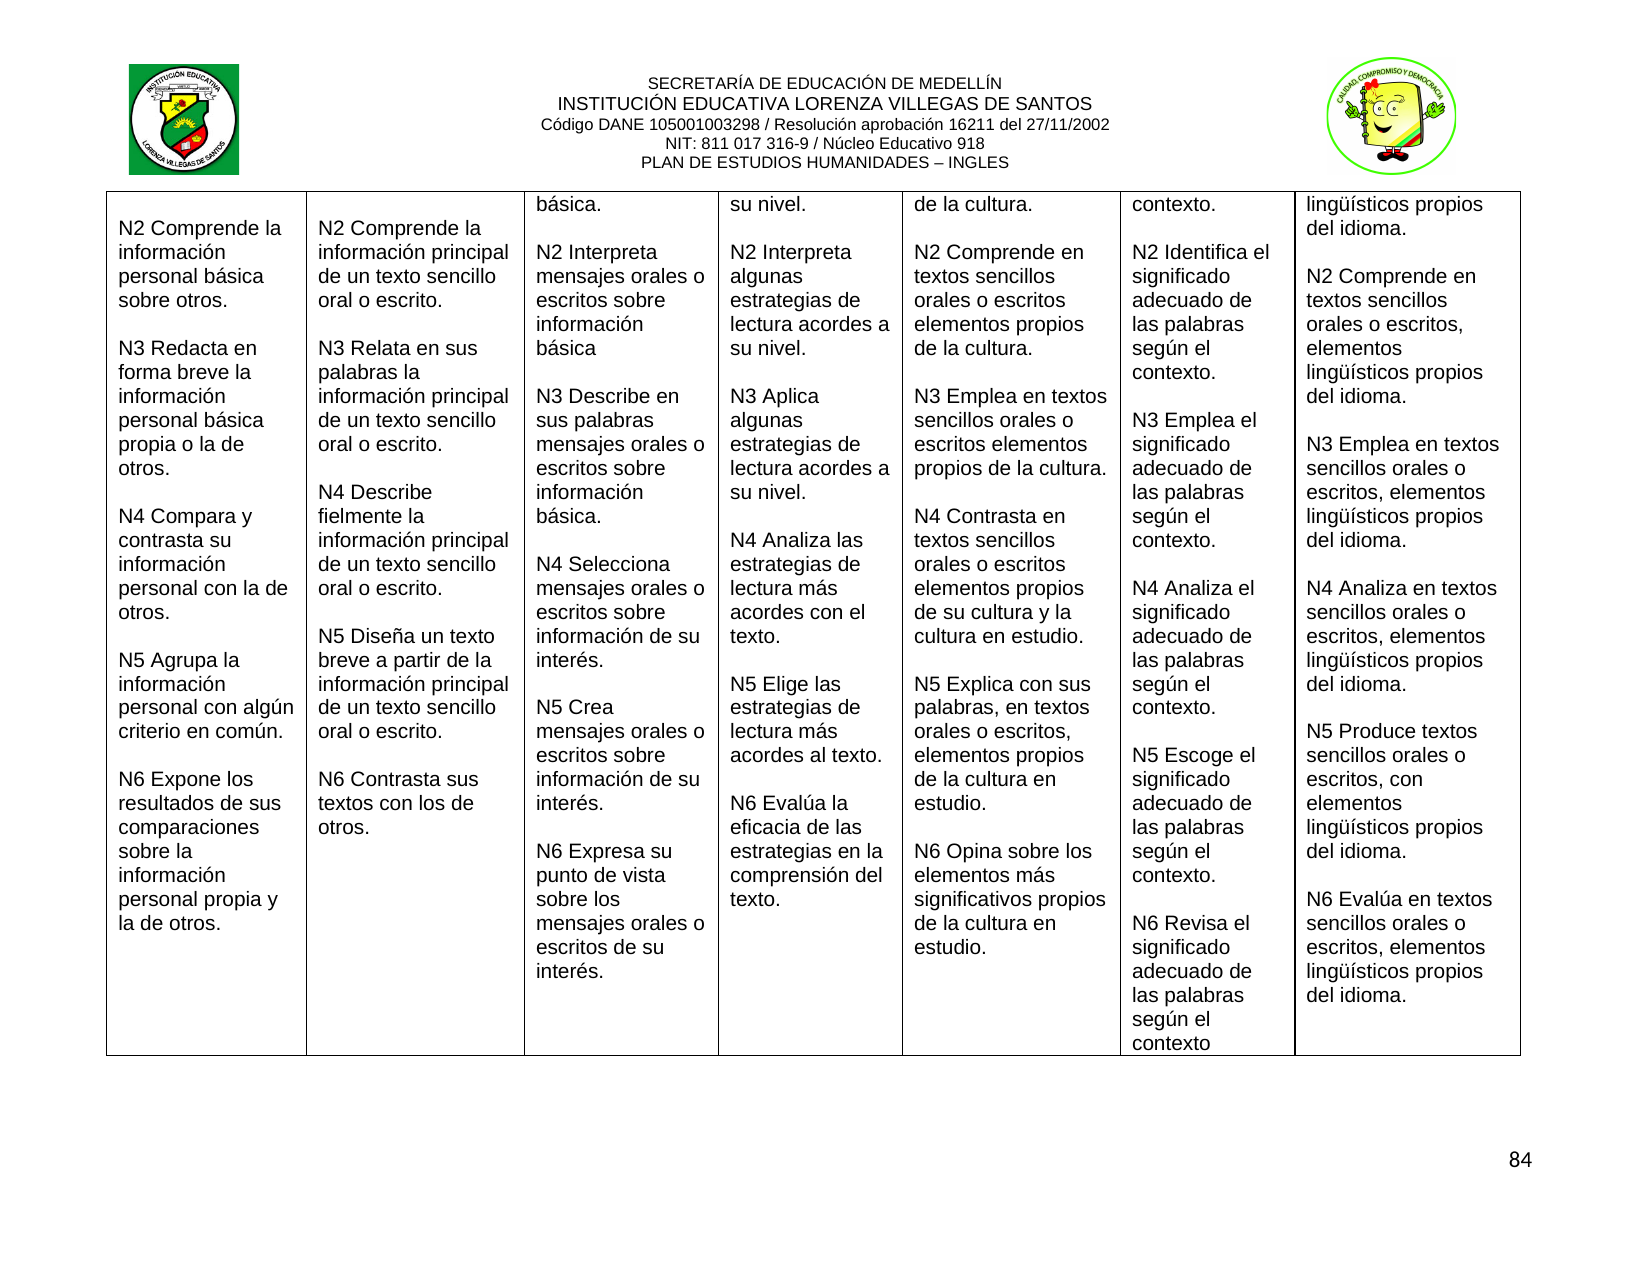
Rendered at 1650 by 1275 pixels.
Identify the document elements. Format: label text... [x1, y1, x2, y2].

picture [1326, 57, 1457, 175]
picture [128, 64, 240, 175]
